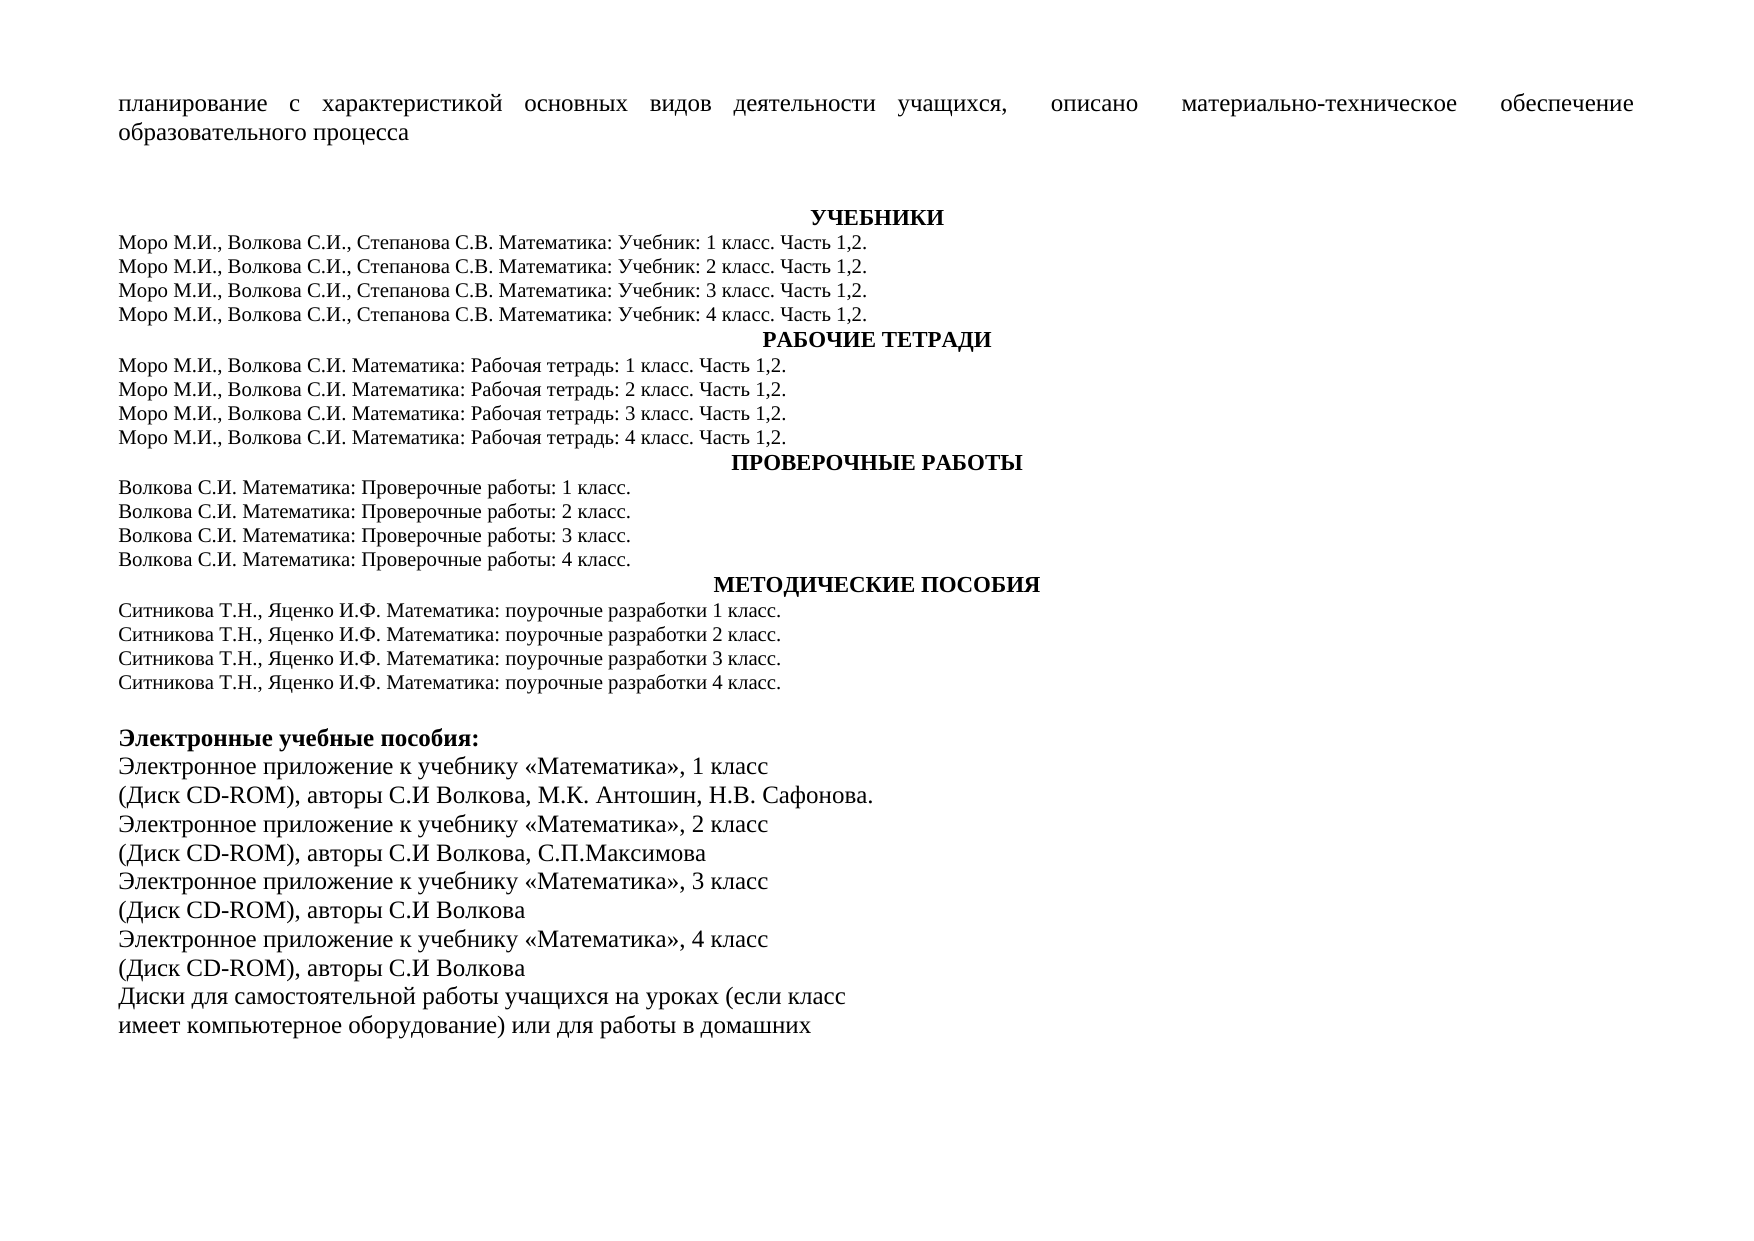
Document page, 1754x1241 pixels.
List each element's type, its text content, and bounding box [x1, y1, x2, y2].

text Волкова С.И. Математика: Проверочные работы: 1 класс. [118, 475, 1636, 499]
text имеет компьютерное оборудование) или для работы в домашних [118, 1010, 1636, 1039]
text Моро М.И., Волкова С.И., Степанова С.В. Математика: Учебник: 3 класс. Часть 1,2. [118, 278, 1636, 302]
text Моро М.И., Волкова С.И., Степанова С.В. Математика: Учебник: 4 класс. Часть 1,2. [118, 302, 1636, 326]
text Моро М.И., Волкова С.И. Математика: Рабочая тетрадь: 3 класс. Часть 1,2. [118, 401, 1636, 425]
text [118, 88, 1636, 146]
text Электронное приложение к учебнику «Математика», 4 класс [118, 924, 1636, 953]
text Волкова С.И. Математика: Проверочные работы: 3 класс. [118, 523, 1636, 547]
text РАБОЧИЕ ТЕТРАДИ [118, 326, 1636, 352]
text (Диск CD-ROM), авторы С.И Волкова [118, 953, 1636, 981]
text МЕТОДИЧЕСКИЕ ПОСОБИЯ [118, 571, 1636, 598]
text Моро М.И., Волкова С.И., Степанова С.В. Математика: Учебник: 1 класс. Часть 1,2. [118, 230, 1636, 254]
text Электронное приложение к учебнику «Математика», 2 класс [118, 809, 1636, 838]
text Электронные учебные пособия: [118, 723, 1636, 751]
text УЧЕБНИКИ [118, 203, 1636, 230]
text (Диск CD-ROM), авторы С.И Волкова, С.П.Максимова [118, 838, 1636, 866]
text ПРОВЕРОЧНЫЕ РАБОТЫ [118, 449, 1636, 475]
text Моро М.И., Волкова С.И. Математика: Рабочая тетрадь: 2 класс. Часть 1,2. [118, 377, 1636, 401]
text Электронное приложение к учебнику «Математика», 1 класс [118, 751, 1636, 780]
text Ситникова Т.Н., Яценко И.Ф. Математика: поурочные разработки 1 класс. [118, 598, 1636, 622]
text Диски для самостоятельной работы учащихся на уроках (если класс [118, 981, 1636, 1010]
text Электронное приложение к учебнику «Математика», 3 класс [118, 866, 1636, 895]
text (Диск CD-ROM), авторы С.И Волкова [118, 895, 1636, 924]
text Ситникова Т.Н., Яценко И.Ф. Математика: поурочные разработки 2 класс. [118, 622, 1636, 646]
text (Диск CD-ROM), авторы С.И Волкова, М.К. Антошин, Н.В. Сафонова. [118, 780, 1636, 809]
text Моро М.И., Волкова С.И. Математика: Рабочая тетрадь: 4 класс. Часть 1,2. [118, 425, 1636, 449]
text Волкова С.И. Математика: Проверочные работы: 2 класс. [118, 499, 1636, 523]
text Ситникова Т.Н., Яценко И.Ф. Математика: поурочные разработки 4 класс. [118, 670, 1636, 694]
text Моро М.И., Волкова С.И. Математика: Рабочая тетрадь: 1 класс. Часть 1,2. [118, 352, 1636, 377]
text Ситникова Т.Н., Яценко И.Ф. Математика: поурочные разработки 3 класс. [118, 646, 1636, 670]
text Моро М.И., Волкова С.И., Степанова С.В. Математика: Учебник: 2 класс. Часть 1,2. [118, 254, 1636, 278]
text Волкова С.И. Математика: Проверочные работы: 4 класс. [118, 547, 1636, 571]
